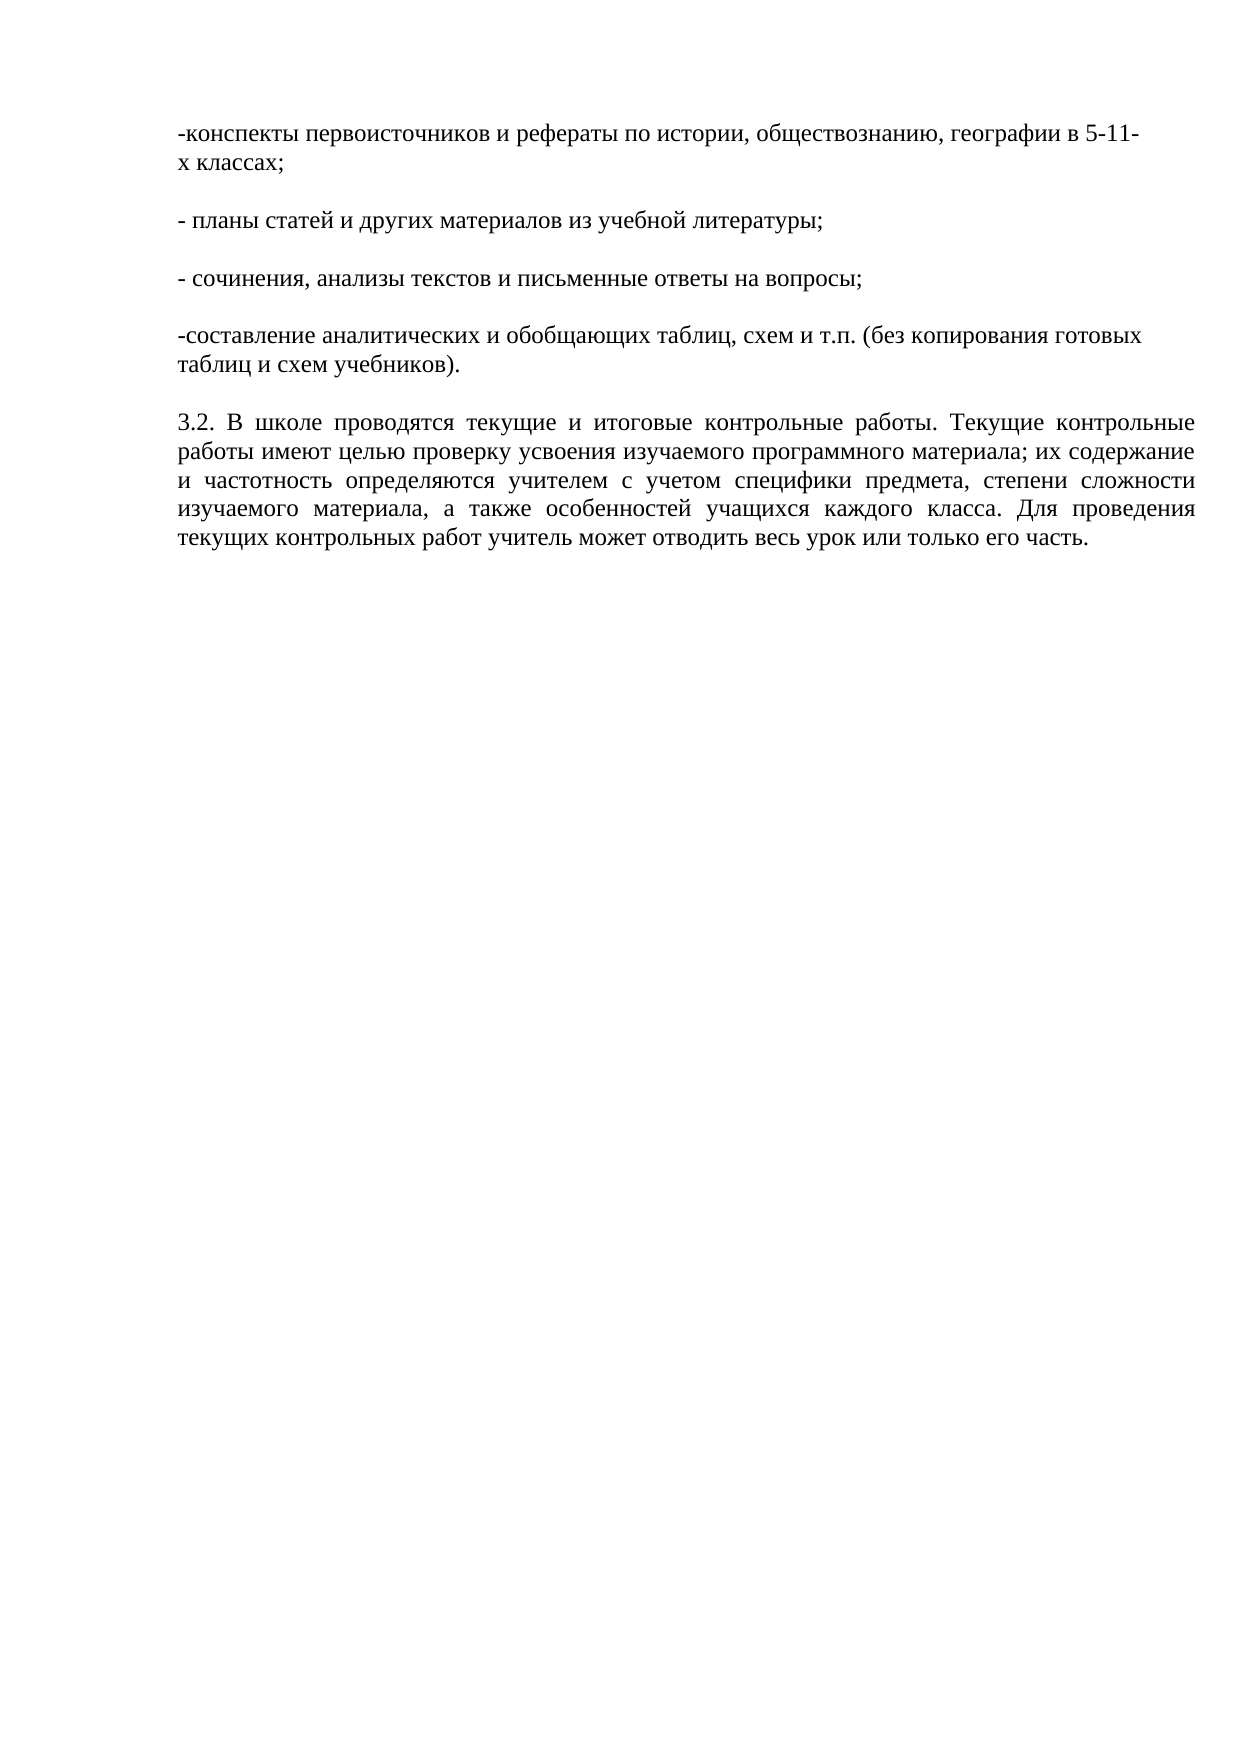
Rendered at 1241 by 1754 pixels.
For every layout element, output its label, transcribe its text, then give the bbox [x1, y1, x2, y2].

text - сочинения, анализы текстов и письменные ответы на вопросы; [177, 263, 1152, 291]
text -составление аналитических и обобщающих таблиц, схем и т.п. (без копирования готовых таблиц и схем учебников). [177, 321, 1152, 378]
text - планы статей и других материалов из учебной литературы; [177, 205, 1152, 233]
text -конспекты первоисточников и рефераты по истории, обществознанию, географии в 5-11-х классах; [177, 118, 1152, 176]
text 3.2. В школе проводятся текущие и итоговые контрольные работы. Текущие контрольные работы имеют целью проверку усвоения изучаемого программного материала; их содержание и частотность определяются учителем с учетом специфики предмета, степени сложности изучаемого материала, а также особенностей учащихся каждого класса. Для проведения текущих контрольных работ учитель может отводить весь урок или только его часть. [177, 407, 1196, 551]
